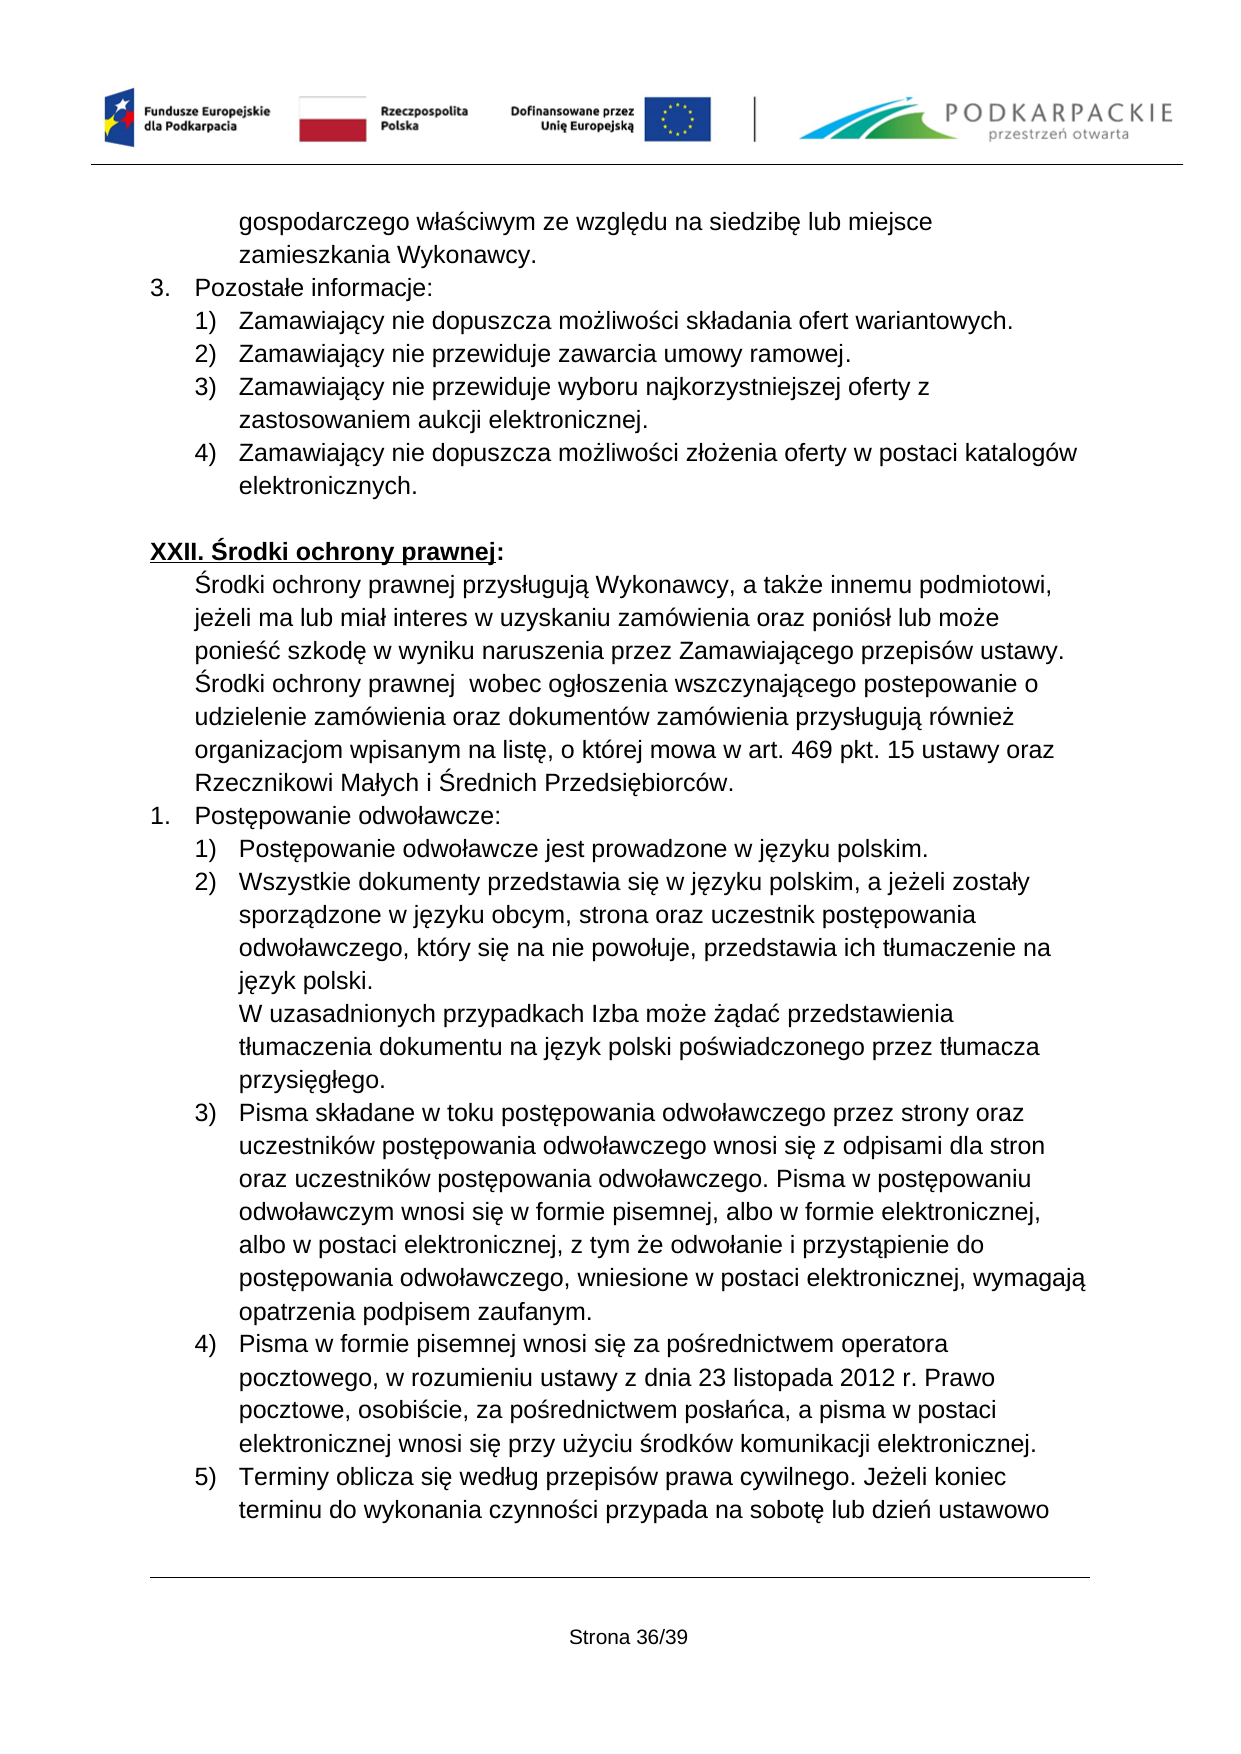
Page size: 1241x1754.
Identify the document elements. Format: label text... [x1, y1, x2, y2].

list Wszystkie dokumenty przedstawia się w języku polskim, a jeżeli zostały sporządzone w języku obcym, strona oraz uczestnik postępowania odwoławczego, który się na nie powołuje, przedstawia ich tłumaczenie na język polski. W uzasadnionych przypadkach Izba może żądać przedstawienia tłumaczenia dokumentu na język polski poświadczonego przez tłumacza przysięgłego. [194, 867, 1090, 1094]
list Zamawiający nie przewiduje zawarcia umowy ramowej. [194, 339, 1090, 368]
list Pisma składane w toku postępowania odwoławczego przez strony oraz uczestników postępowania odwoławczego wnosi się z odpisami dla stron oraz uczestników postępowania odwoławczego. Pisma w postępowaniu odwoławczym wnosi się w formie pisemnej, albo w formie elektronicznej, albo w postaci elektronicznej, z tym że odwołanie i przystąpienie do postępowania odwoławczego, wniesione w postaci elektronicznej, wymagają opatrzenia podpisem zaufanym. [194, 1098, 1090, 1325]
list Postępowanie odwoławcze: [150, 801, 1090, 830]
list Zamawiający nie dopuszcza możliwości złożenia oferty w postaci katalogów elektronicznych. [194, 438, 1090, 500]
list Postępowanie odwoławcze jest prowadzone w języku polskim. [194, 834, 1090, 863]
list Zamawiający nie przewiduje wyboru najkorzystniejszej oferty z zastosowaniem aukcji elektronicznej. [194, 372, 1090, 434]
list Pozostałe informacje: [150, 273, 1090, 302]
text Środki ochrony prawnej przysługują Wykonawcy, a także innemu podmiotowi, jeżeli ma lub miał interes w uzyskaniu zamówienia oraz poniósł lub może ponieść szkodę w wyniku naruszenia przez Zamawiającego przepisów ustawy. Środki ochrony prawnej wobec ogłoszenia wszczynającego postepowanie o udzielenie zamówienia oraz dokumentów zamówienia przysługują również organizacjom wpisanym na listę, o której mowa w art. 469 pkt. 15 ustawy oraz Rzecznikowi Małych i Średnich Przedsiębiorców. [194, 570, 1090, 797]
text XXII. Środki ochrony prawnej: [150, 537, 1090, 566]
list Pisma w formie pisemnej wnosi się za pośrednictwem operatora pocztowego, w rozumieniu ustawy z dnia 23 listopada 2012 r. Prawo pocztowe, osobiście, za pośrednictwem posłańca, a pisma w postaci elektronicznej wnosi się przy użyciu środków komunikacji elektronicznej. [194, 1329, 1090, 1457]
list Zamawiający nie dopuszcza możliwości składania ofert wariantowych. [194, 306, 1090, 334]
picture [91, 73, 1187, 162]
